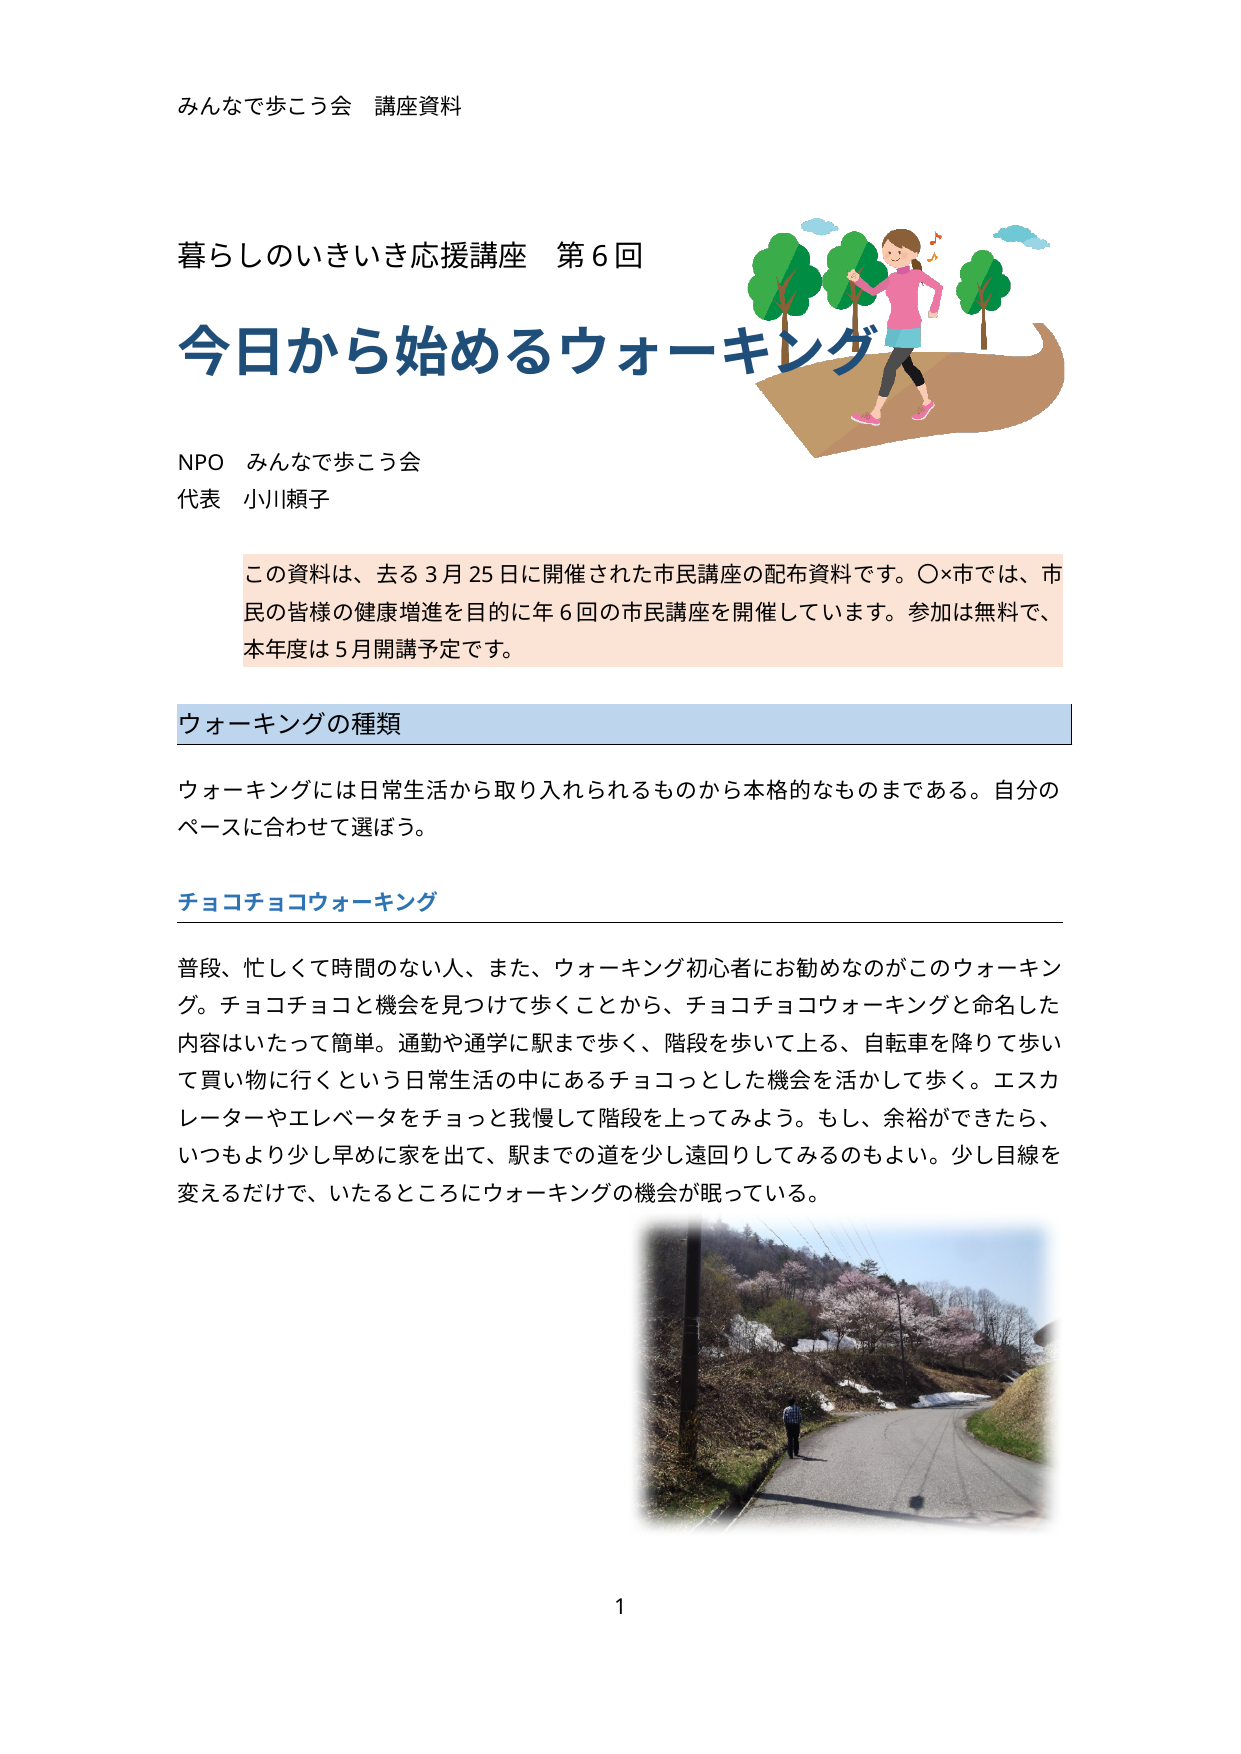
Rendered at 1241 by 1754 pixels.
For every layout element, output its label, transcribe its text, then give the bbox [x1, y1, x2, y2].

subtitle ウォーキングの種類 [177, 704, 1071, 744]
picture [657, 1239, 1035, 1508]
text 今日から始めるウォーキング [177, 292, 1063, 404]
text 代表 小川頼子 [177, 479, 1063, 517]
text この資料は、去る3月25日に開催された市民講座の配布資料です。〇×市では、市民の皆様の健康増進を目的に年6回の市民講座を開催しています。参加は無料で、本年度は5月開講予定です。 [243, 554, 1063, 667]
text 暮らしのいきいき応援講座 第6回 [177, 217, 1063, 292]
text NPO みんなで歩こう会 [177, 442, 1063, 479]
text ウォーキングには日常生活から取り入れられるものから本格的なものまである。自分のペースに合わせて選ぼう。 [177, 770, 1063, 845]
picture [747, 218, 1065, 458]
text 普段、忙しくて時間のない人、また、ウォーキング初心者にお勧めなのがこのウォーキング。チョコチョコと機会を見つけて歩くことから、チョコチョコウォーキングと命名した。内容はいたって簡単。通勤や通学に駅まで歩く、階段を歩いて上る、自転車を降りて歩いて買い物に行くという日常生活の中にあるチョコっとした機会を活かして歩く。エスカレーターやエレベータをチョっと我慢して階段を上ってみよう。もし、余裕ができたら、いつもより少し早めに家を出て、駅までの道を少し遠回りしてみるのもよい。少し目線を変えるだけで、いたるところにウォーキングの機会が眠っている。 [177, 948, 1063, 1211]
subtitle チョコチョコウォーキング [177, 882, 1063, 922]
